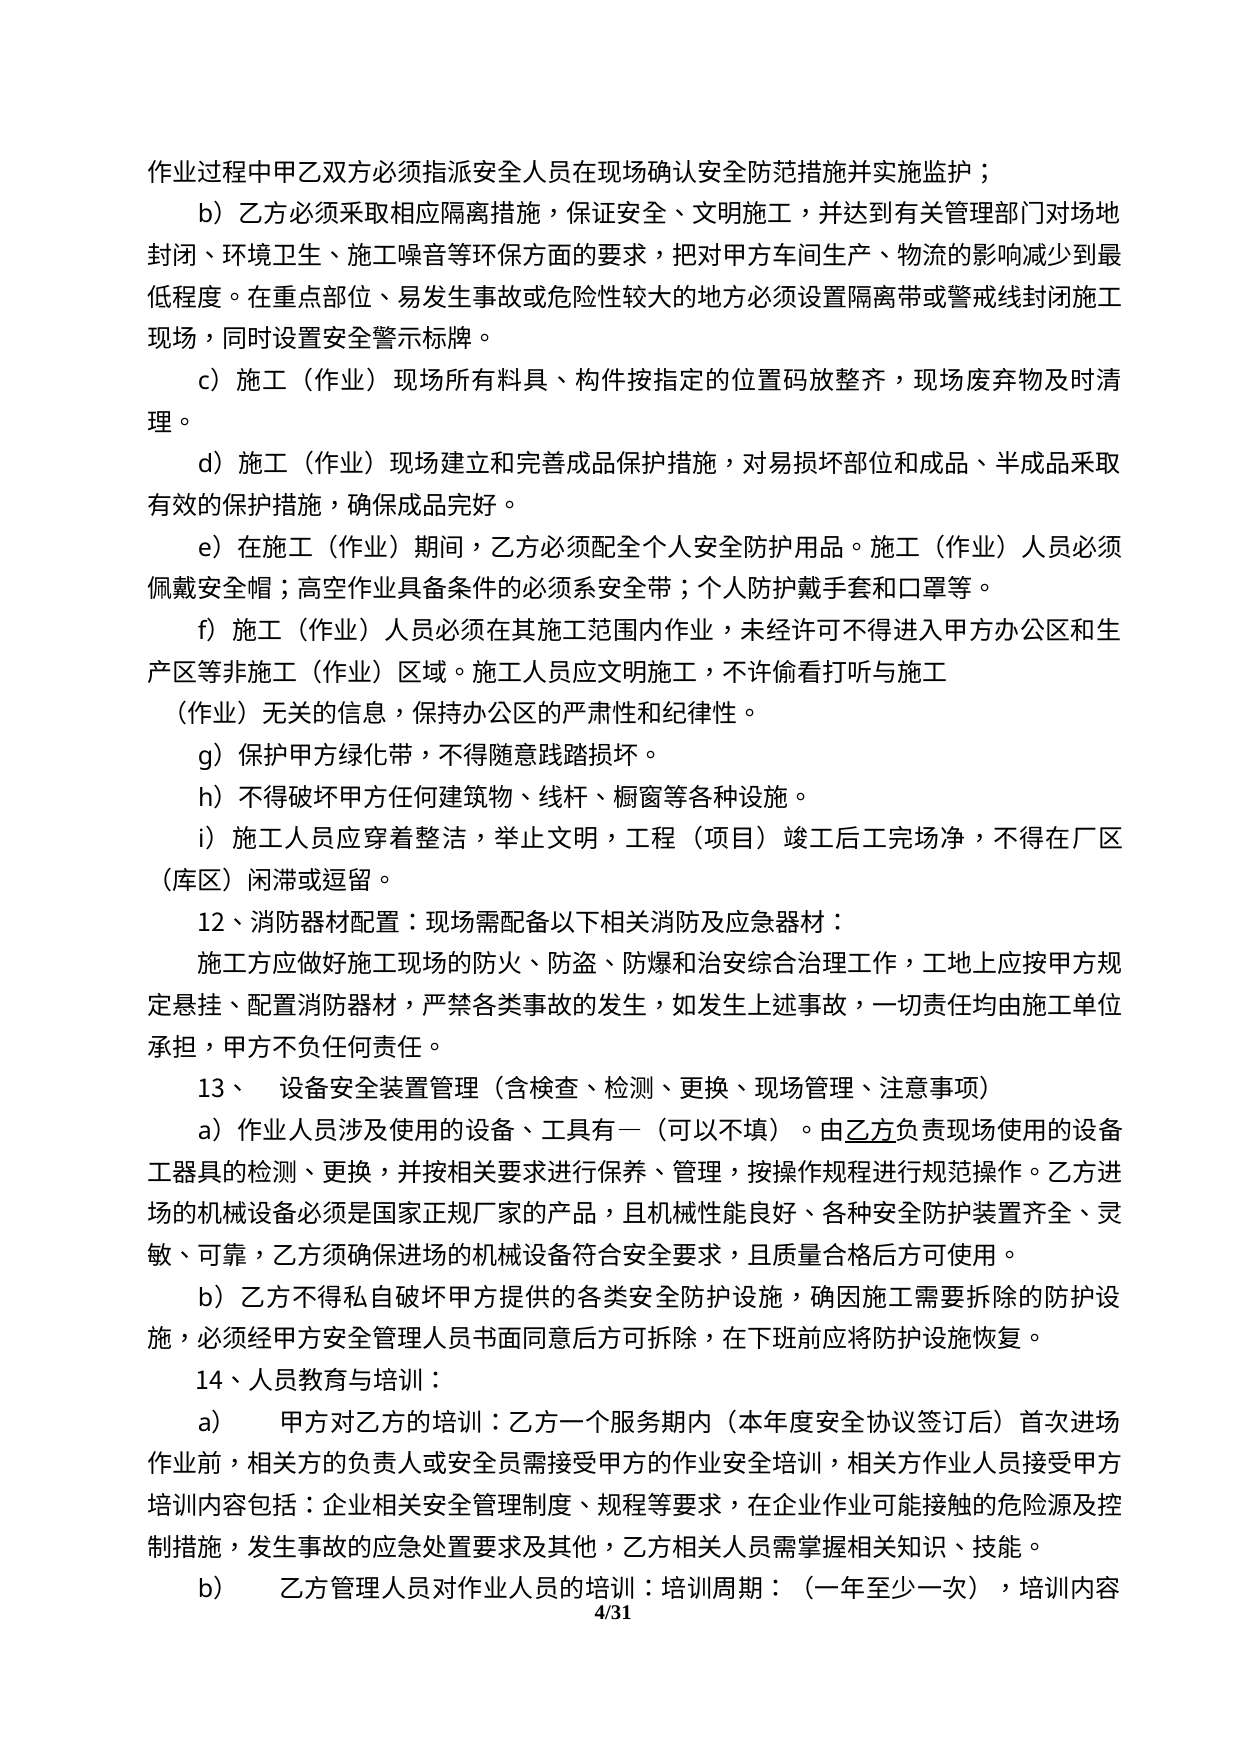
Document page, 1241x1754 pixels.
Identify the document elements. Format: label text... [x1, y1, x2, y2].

text b）乙方必须釆取相应隔离措施，保证安全、文明施工，并达到有关管理部门对场地封闭、环境卫生、施工噪音等环保方面的要求，把对甲方车间生产、物流的影响减少到最低程度。在重点部位、易发生事故或危险性较大的地方必须设置隔离带或警戒线封闭施工现场，同时设置安全警示标牌。 [148, 189, 1123, 356]
text f）施工（作业）人员必须在其施工范围内作业，未经许可不得进入甲方办公区和生产区等非施工（作业）区域。施工人员应文明施工，不许偷看打听与施工 [148, 606, 1123, 689]
text 14、人员教育与培训： [148, 1356, 1123, 1398]
text e）在施工（作业）期间，乙方必须配全个人安全防护用品。施工（作业）人员必须佩戴安全帽；高空作业具备条件的必须系安全带；个人防护戴手套和口罩等。 [148, 523, 1123, 606]
text h）不得破坏甲方任何建筑物、线杆、橱窗等各种设施。 [148, 773, 1123, 814]
text 12、消防器材配置：现场需配备以下相关消防及应急器材： [148, 898, 1123, 939]
text g）保护甲方绿化带，不得随意践踏损坏。 [148, 731, 1123, 773]
text 13、 设备安全装置管理（含検查、检测、更换、现场管理、注意事项） [148, 1064, 1123, 1106]
text i）施工人员应穿着整洁，举止文明，工程（项目）竣工后工完场净，不得在厂区（库区）闲滞或逗留。 [148, 814, 1123, 898]
text （作业）无关的信息，保持办公区的严肃性和纪律性。 [148, 689, 1123, 731]
text a）作业人员涉及使用的设备、工具有—（可以不填）。由乙方负责现场使用的设备工器具的检测、更换，并按相关要求进行保养、管理，按操作规程进行规范操作。乙方进场的机械设备必须是国家正规厂家的产品，且机械性能良好、各种安全防护装置齐全、灵敏、可靠，乙方须确保进场的机械设备符合安全要求，且质量合格后方可使用。 [148, 1106, 1123, 1273]
text a） 甲方对乙方的培训：乙方一个服务期内（本年度安全协议签订后）首次进场作业前，相关方的负责人或安全员需接受甲方的作业安全培训，相关方作业人员接受甲方培训内容包括：企业相关安全管理制度、规程等要求，在企业作业可能接触的危险源及控制措施，发生事故的应急处置要求及其他，乙方相关人员需掌握相关知识、技能。 [148, 1398, 1123, 1564]
text b）乙方不得私自破坏甲方提供的各类安全防护设施，确因施工需要拆除的防护设施，必须经甲方安全管理人员书面同意后方可拆除，在下班前应将防护设施恢复。 [148, 1273, 1123, 1356]
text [148, 148, 1123, 189]
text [148, 1564, 1123, 1606]
text d）施工（作业）现场建立和完善成品保护措施，对易损坏部位和成品、半成品釆取有效的保护措施，确保成品完好。 [148, 439, 1123, 523]
text c）施工（作业）现场所有料具、构件按指定的位置码放整齐，现场废弃物及时清理。 [148, 356, 1123, 439]
text 施工方应做好施工现场的防火、防盗、防爆和治安综合治理工作，工地上应按甲方规定悬挂、配置消防器材，严禁各类事故的发生，如发生上述事故，一切责任均由施工单位承担，甲方不负任何责任。 [148, 939, 1123, 1064]
